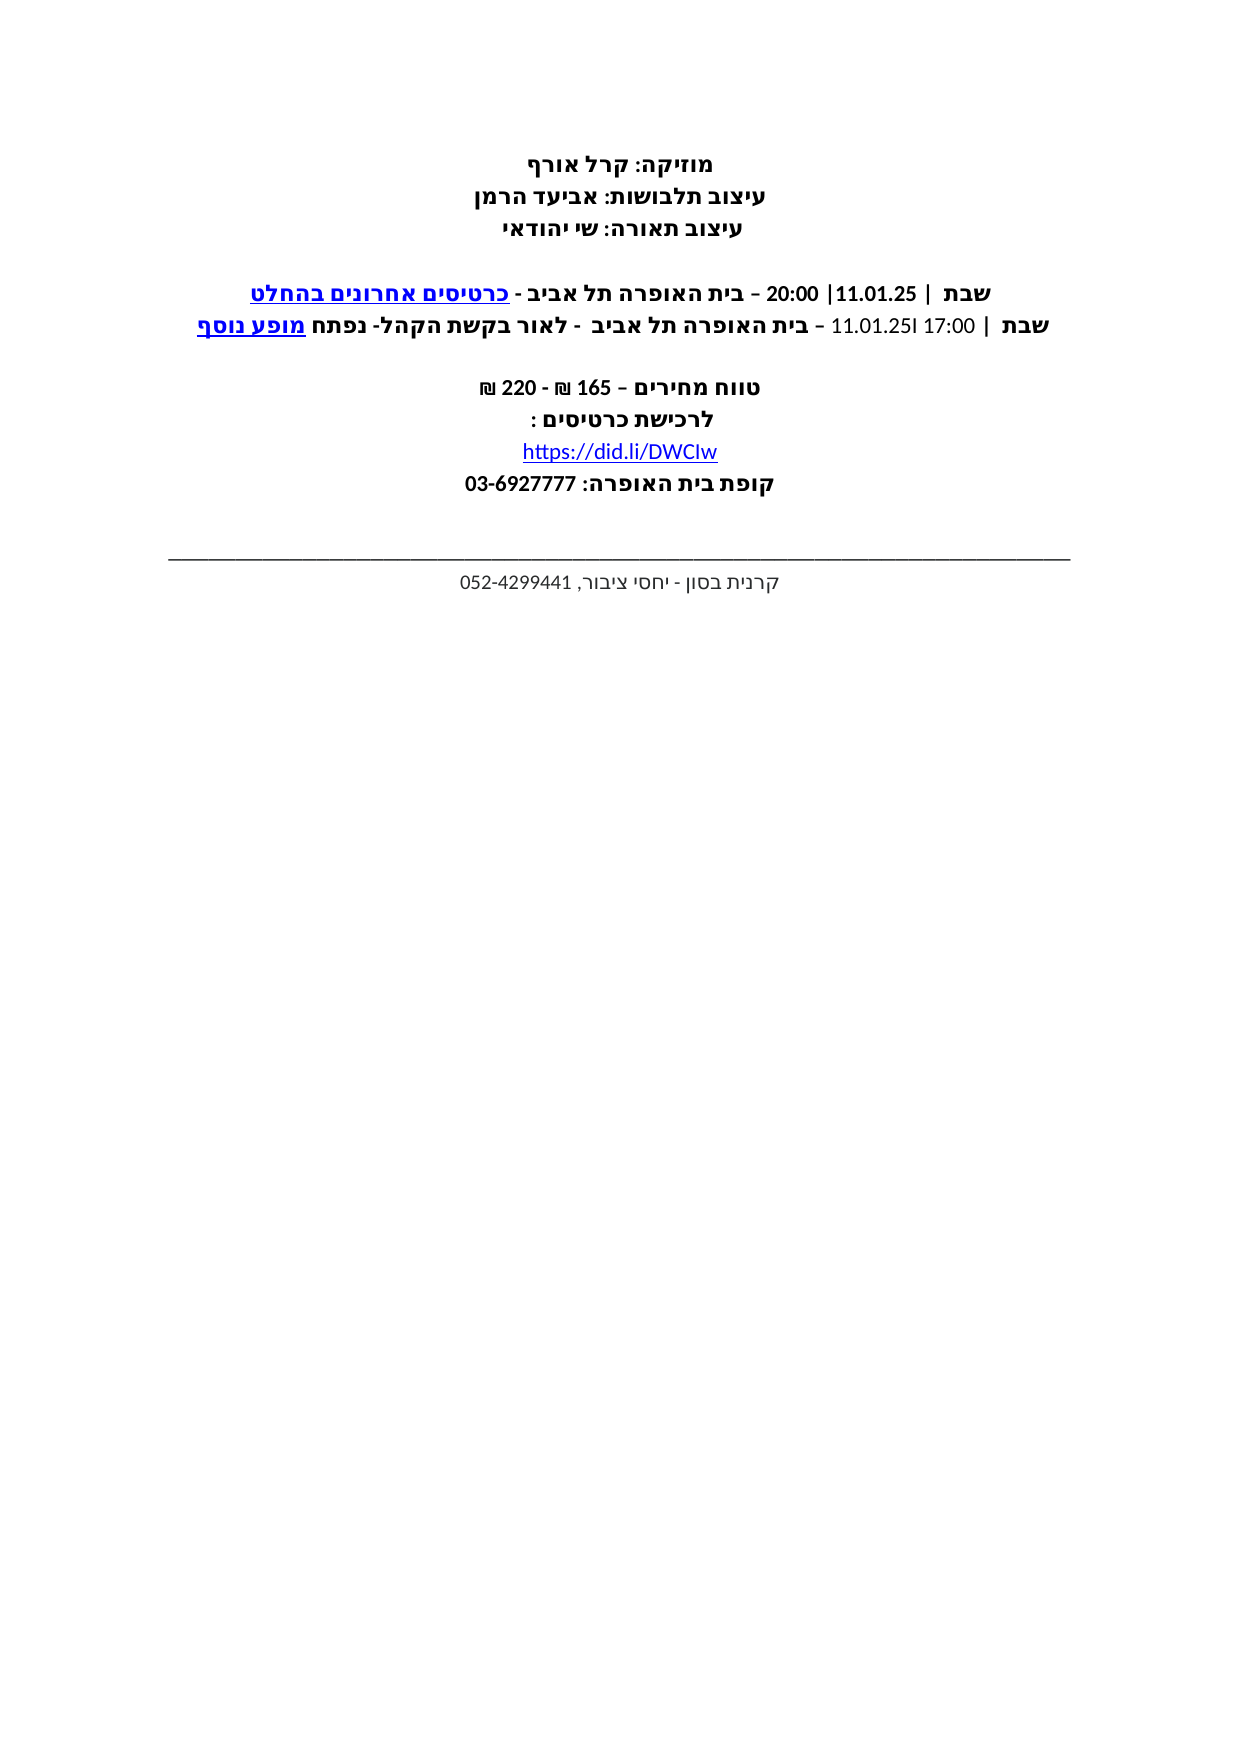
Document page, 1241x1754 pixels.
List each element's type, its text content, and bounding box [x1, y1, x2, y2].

text ___________________________________________________________________ [150, 532, 1090, 565]
text קופת בית האופרה: 03-6927777 [150, 469, 1090, 528]
text טווח מחירים – 165 ₪ - 220 ₪ לרכישת כרטיסים : https://did.li/DWCIw [150, 373, 1090, 465]
text קרנית בסון - יחסי ציבור, 052-4299441 [150, 569, 1090, 595]
text עיצוב תלבושות: אביעד הרמן [150, 182, 1090, 210]
text מוזיקה: קרל אורף [150, 150, 1090, 178]
text שבת | 11.01.25I 17:00 – בית האופרה תל אביב - לאור בקשת הקהל- נפתח מופע נוסף [150, 311, 1090, 369]
text עיצוב תאורה: שי יהודאי שבת | 11.01.25| 20:00 – בית האופרה תל אביב - כרטיסים אחרונים בהחלט [150, 214, 1090, 307]
